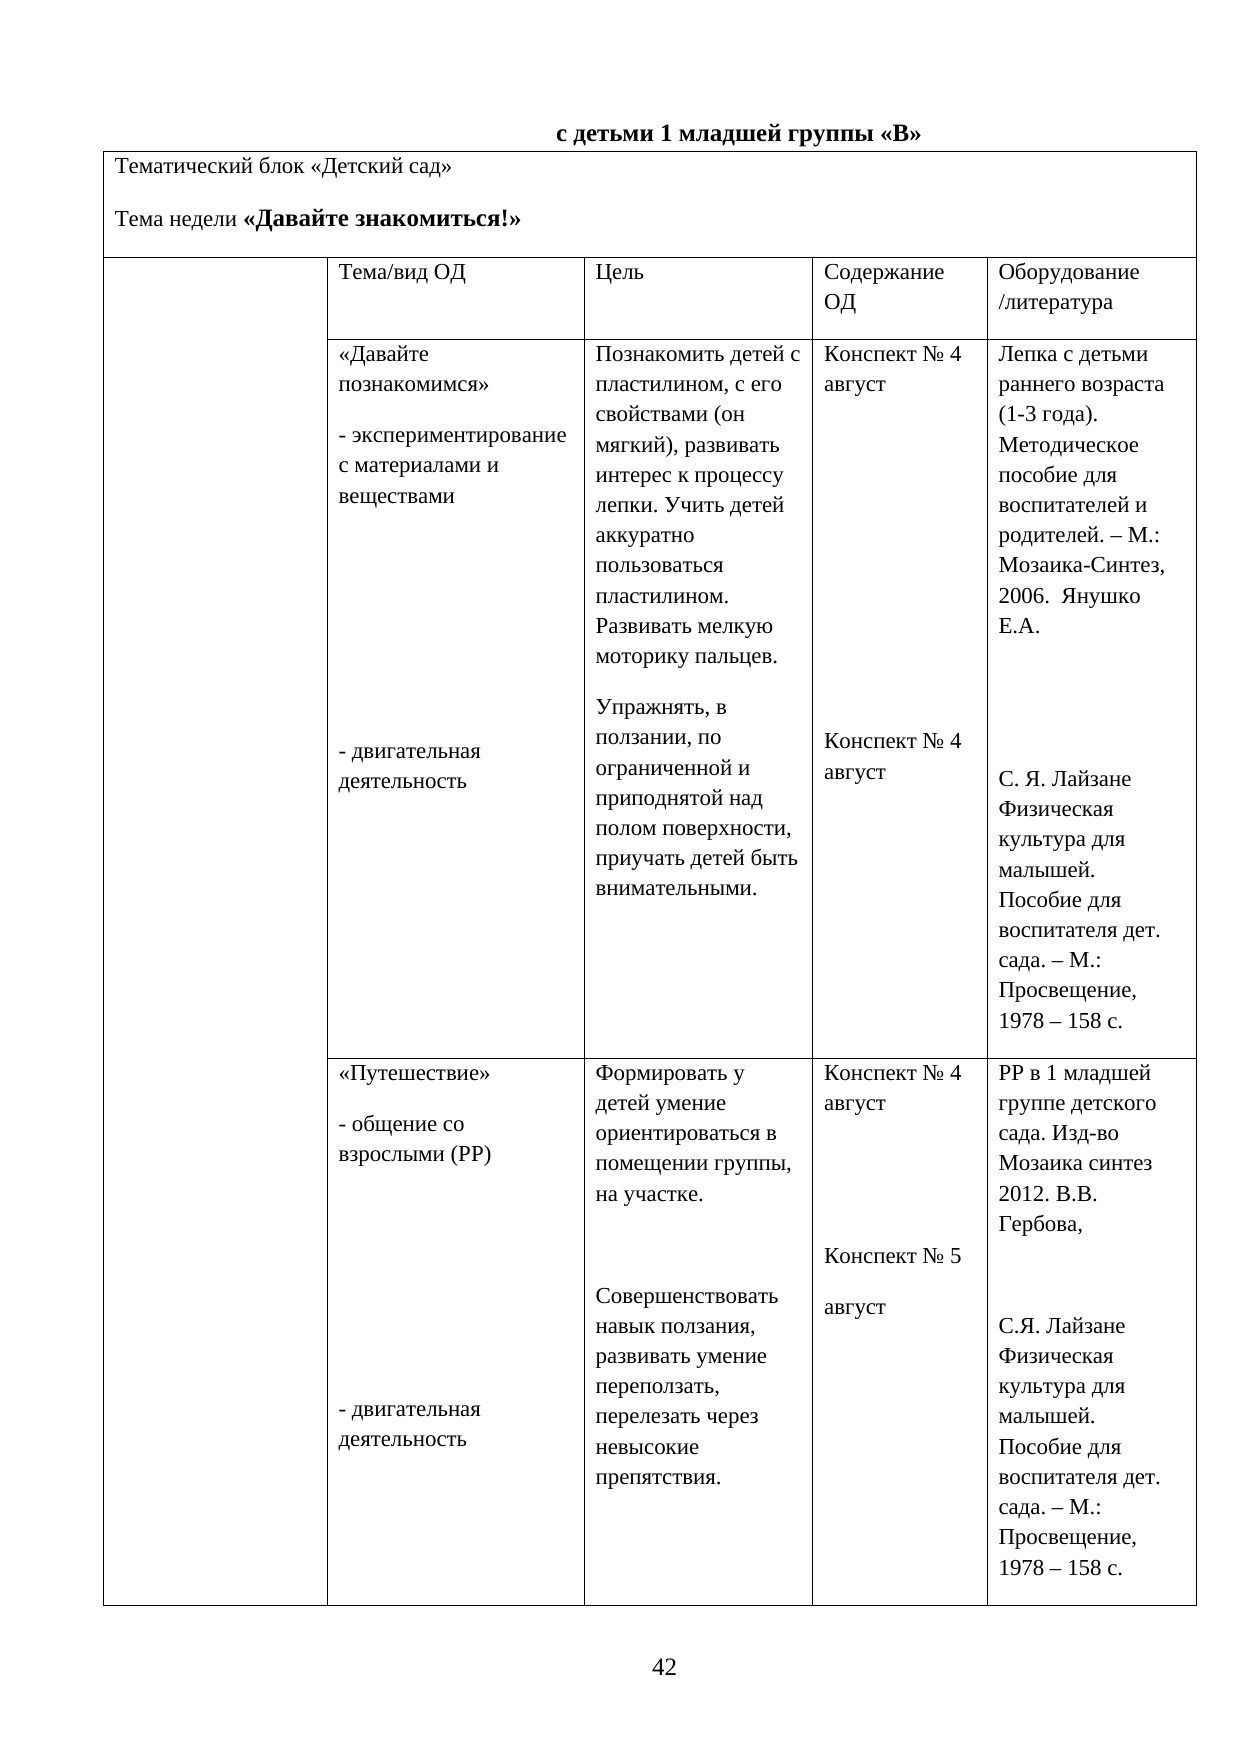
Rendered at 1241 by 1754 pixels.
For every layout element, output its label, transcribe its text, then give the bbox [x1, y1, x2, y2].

table_cell Конспект № 4 август Конспект № 4 август [813, 340, 987, 1058]
table_header Тематический блок «Детский сад» Тема недели «Давайте знакомиться!» [104, 152, 1196, 257]
table_cell Формировать у детей умение ориентироваться в помещении группы, на участке. Совершенствовать навык ползания, развивать умение переползать, перелезать через невысокие препятствия. [585, 1059, 812, 1604]
table_cell Содержание ОД [813, 258, 987, 339]
table_cell Конспект № 4 август Конспект № 5 август [813, 1059, 987, 1604]
table_cell [104, 258, 327, 1604]
table_cell Лепка с детьми раннего возраста (1-3 года). Методическое пособие для воспитателей и родителей. – М.: Мозаика-Синтез, 2006. Янушко Е.А. С. Я. Лайзане Физическая культура для малышей. Пособие для воспитателя дет. сада. – М.: Просвещение, 1978 – 158 с. [988, 340, 1196, 1058]
table_cell Тема/вид ОД [328, 258, 584, 339]
table_cell Познакомить детей с пластилином, с его свойствами (он мягкий), развивать интерес к процессу лепки. Учить детей аккуратно пользоваться пластилином. Развивать мелкую моторику пальцев. Упражнять, в ползании, по ограниченной и приподнятой над полом поверхности, приучать детей быть внимательными. [585, 340, 812, 1058]
table_cell Цель [585, 258, 812, 339]
text с детьми 1 младшей группы «В» [326, 118, 1152, 147]
table_cell «Давайте познакомимся» - экспериментирование с материалами и веществами - двигательная деятельность [328, 340, 584, 1058]
table_cell Оборудование /литература [988, 258, 1196, 339]
table_cell РР в 1 младшей группе детского сада. Изд-во Мозаика синтез 2012. В.В. Гербова, С.Я. Лайзане Физическая культура для малышей. Пособие для воспитателя дет. сада. – М.: Просвещение, 1978 – 158 с. [988, 1059, 1196, 1604]
table_cell «Путешествие» - общение со взрослыми (РР) - двигательная деятельность [328, 1059, 584, 1604]
